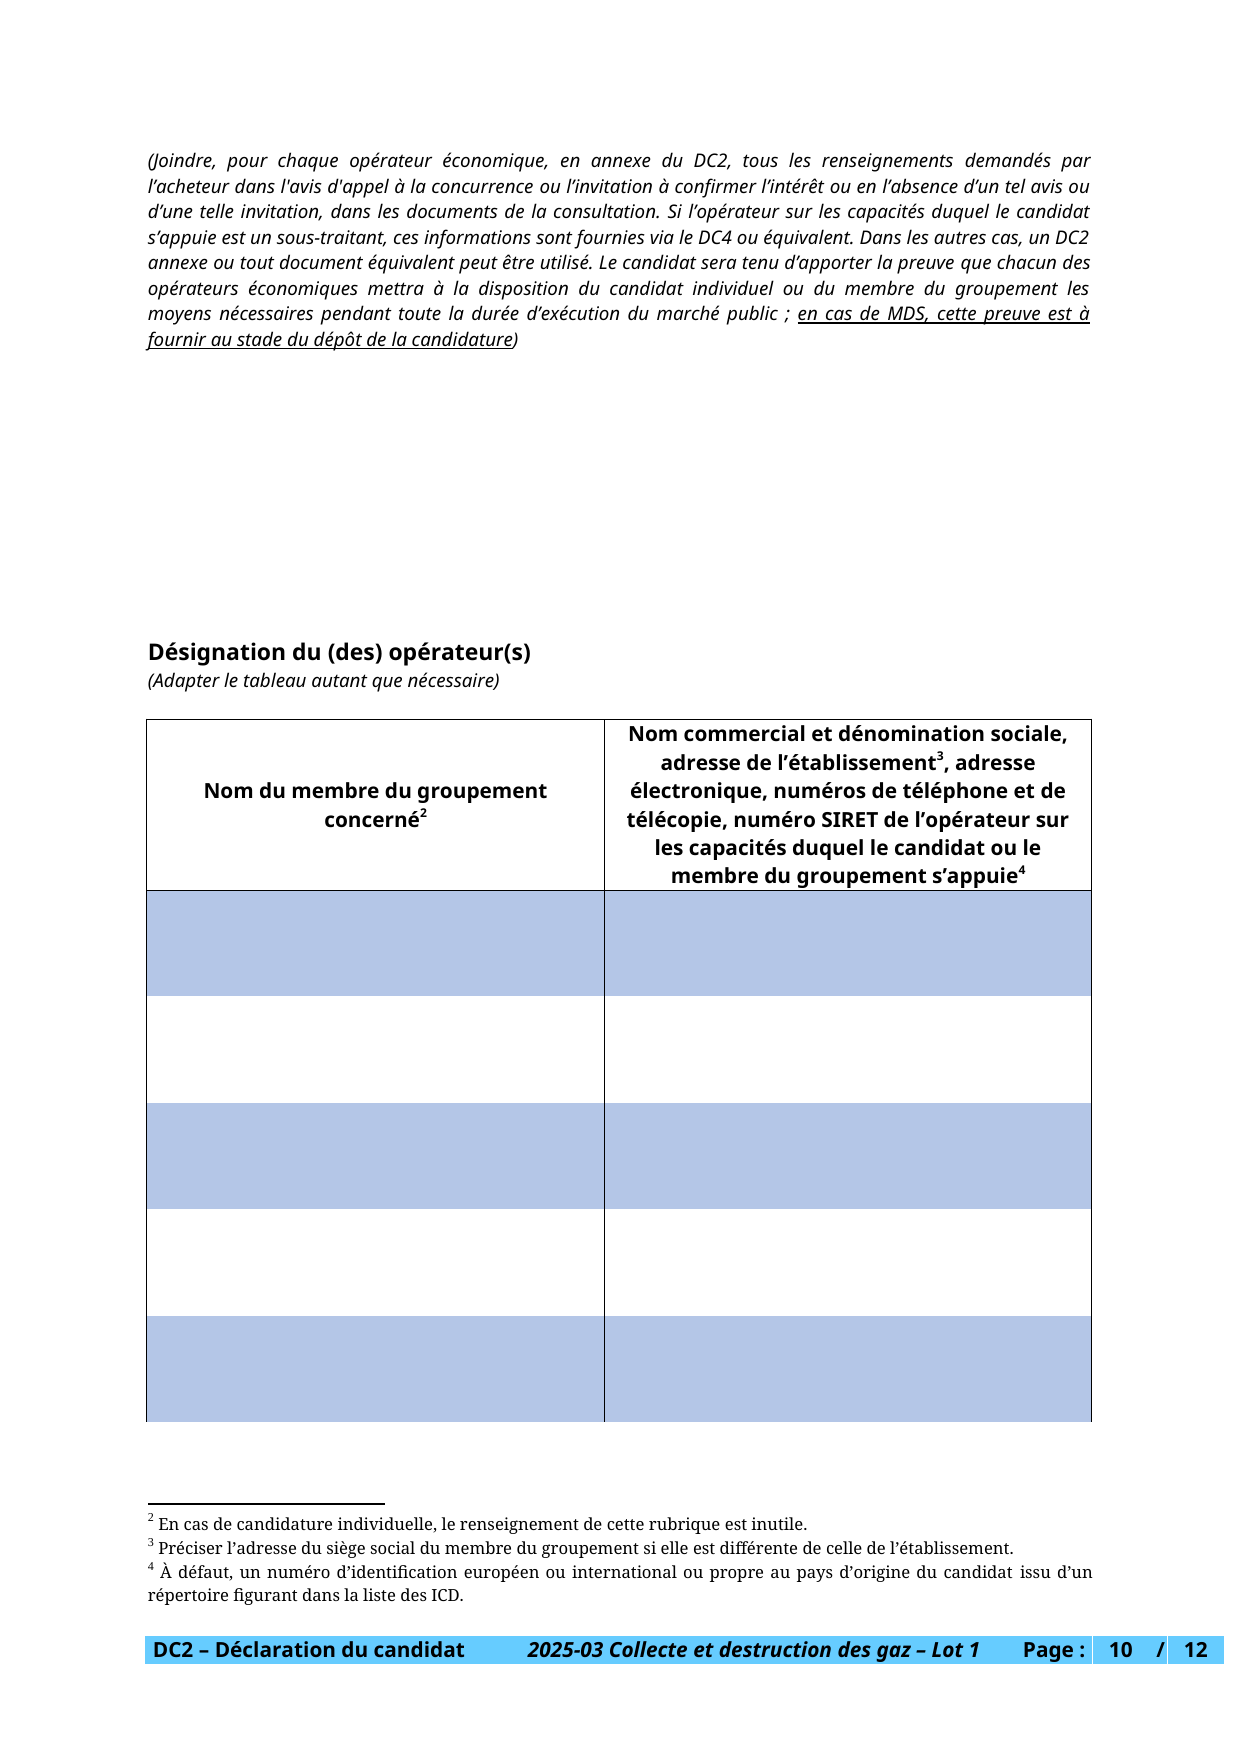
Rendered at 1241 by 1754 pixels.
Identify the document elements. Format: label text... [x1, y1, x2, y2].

text (Adapter le tableau autant que nécessaire) [148, 667, 1093, 693]
text (Joindre, pour chaque opérateur économique, en annexe du DC2, tous les renseignements demandés par l’acheteur dans l'avis d'appel à la concurrence ou l’invitation à confirmer l’intérêt ou en l’absence d’un tel avis ou d’une telle invitation, dans les documents de la consultation. Si l’opérateur sur les capacités duquel le candidat s’appuie est un sous-traitant, ces informations sont fournies via le DC4 ou équivalent. Dans les autres cas, un DC2 annexe ou tout document équivalent peut être utilisé. Le candidat sera tenu d’apporter la preuve que chacun des opérateurs économiques mettra à la disposition du candidat individuel ou du membre du groupement les moyens nécessaires pendant toute la durée d’exécution du marché public ; en cas de MDS, cette preuve est à fournir au stade du dépôt de la candidature) [148, 148, 1093, 352]
table_cell [147, 1103, 604, 1209]
table_cell [147, 1209, 604, 1316]
table_cell [147, 891, 604, 996]
text Désignation du (des) opérateur(s) [148, 636, 1093, 667]
table_cell [605, 996, 1091, 1103]
table_cell [147, 996, 604, 1103]
table_header Nom commercial et dénomination sociale, adresse de l’établissement, adresse électronique, numéros de téléphone et de télécopie, numéro SIRET de l’opérateur sur les capacités duquel le candidat ou le membre du groupement s’appuie [605, 720, 1091, 890]
table_cell [605, 1316, 1091, 1422]
table_cell [605, 1209, 1091, 1316]
table_cell [147, 1316, 604, 1422]
table_cell [605, 891, 1091, 996]
table_cell [605, 1103, 1091, 1209]
table_header Nom du membre du groupement concerné [147, 720, 604, 890]
